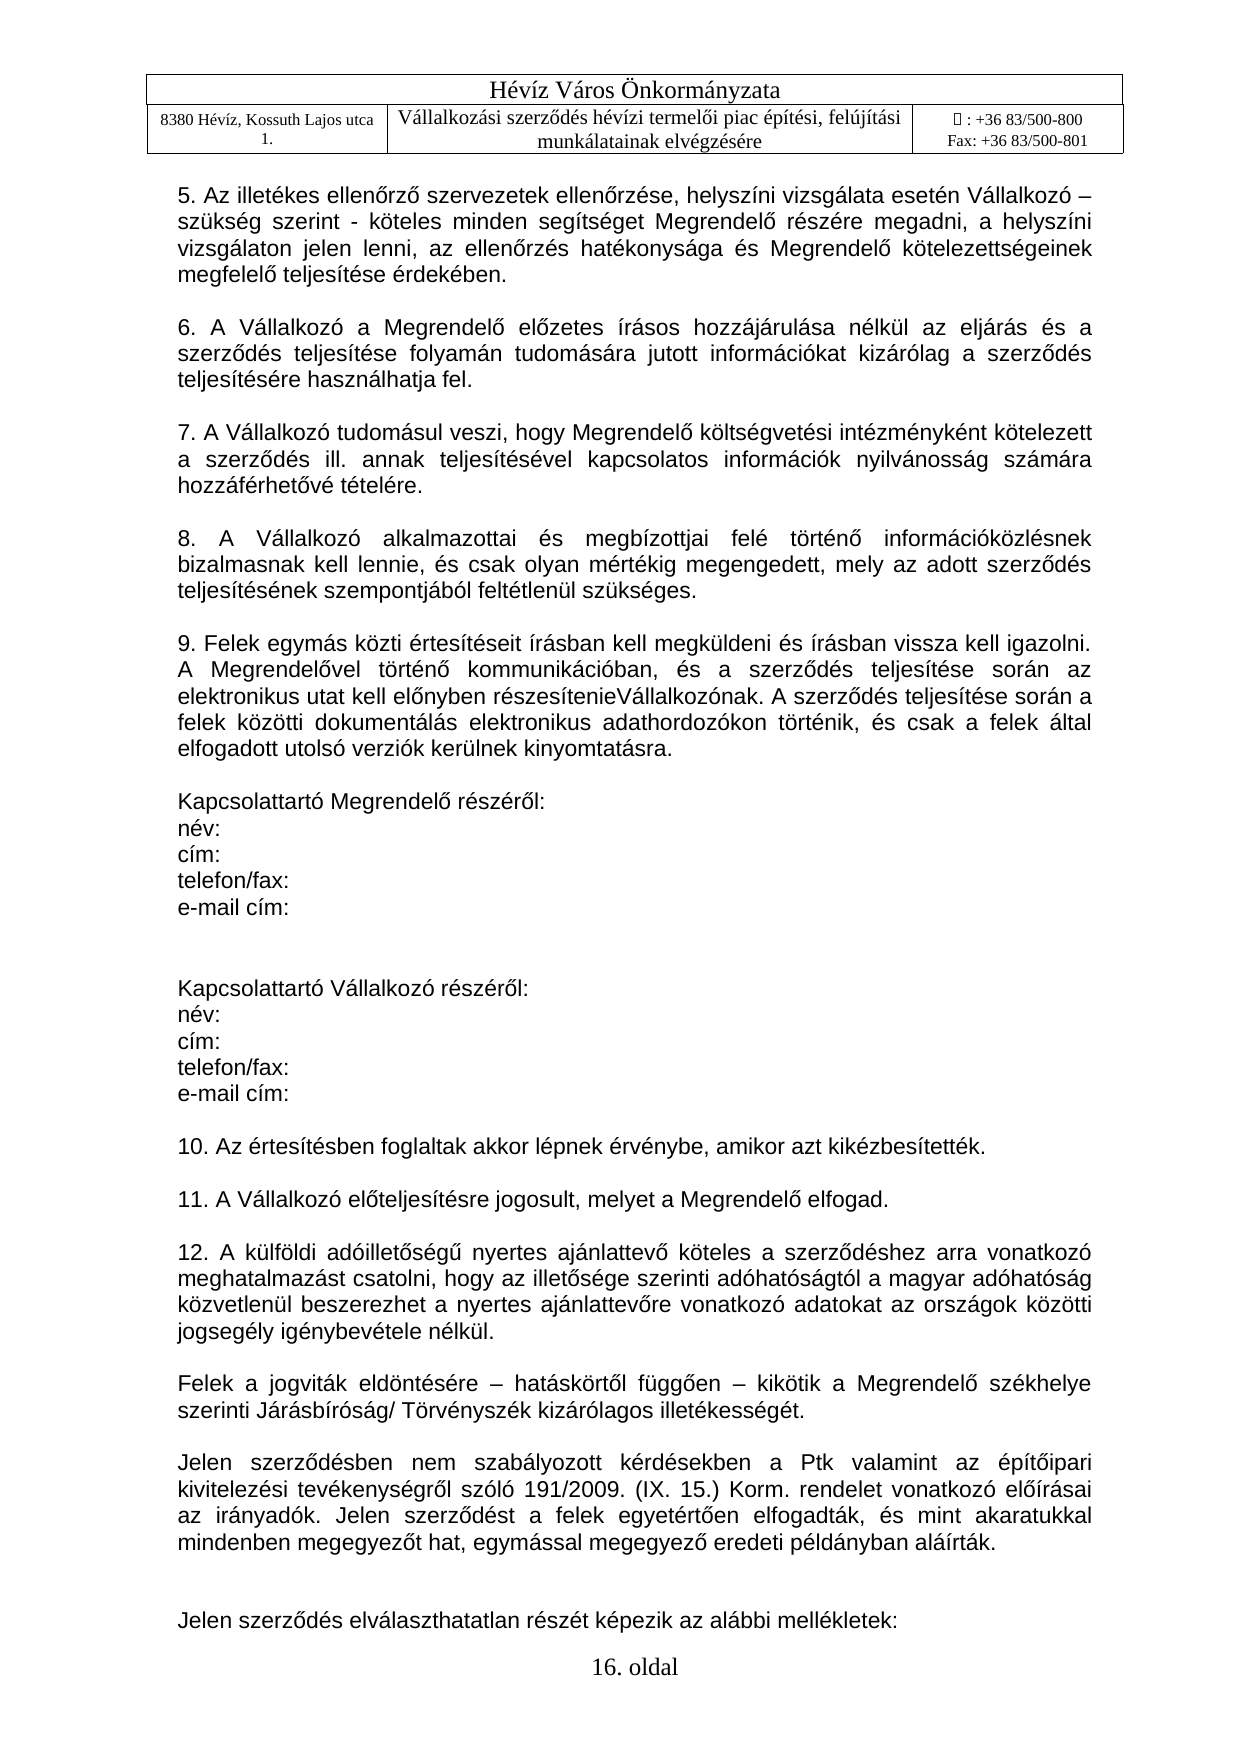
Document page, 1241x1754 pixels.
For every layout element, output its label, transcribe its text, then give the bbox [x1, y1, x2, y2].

text 6. A Vállalkozó a Megrendelő előzetes írásos hozzájárulása nélkül az eljárás és a szerződés teljesítése folyamán tudomására jutott információkat kizárólag a szerződés teljesítésére használhatja fel. [177, 314, 1092, 393]
text e-mail cím: [177, 1080, 1092, 1107]
text 5. Az illetékes ellenőrző szervezetek ellenőrzése, helyszíni vizsgálata esetén Vállalkozó – szükség szerint - köteles minden segítséget Megrendelő részére megadni, a helyszíni vizsgálaton jelen lenni, az ellenőrzés hatékonysága és Megrendelő kötelezettségeinek megfelelő teljesítése érdekében. [177, 182, 1092, 287]
text 8. A Vállalkozó alkalmazottai és megbízottjai felé történő információközlésnek bizalmasnak kell lennie, és csak olyan mértékig megengedett, mely az adott szerződés teljesítésének szempontjából feltétlenül szükséges. [177, 524, 1092, 604]
text Kapcsolattartó Megrendelő részéről: [177, 788, 1092, 814]
text 10. Az értesítésben foglaltak akkor lépnek érvénybe, amikor azt kikézbesítették. [177, 1133, 1092, 1159]
text 7. A Vállalkozó tudomásul veszi, hogy Megrendelő költségvetési intézményként kötelezett a szerződés ill. annak teljesítésével kapcsolatos információk nyilvánosság számára hozzáférhetővé tételére. [177, 419, 1092, 498]
text telefon/fax: [177, 867, 1092, 893]
text Felek a jogviták eldöntésére – hatáskörtől függően – kikötik a Megrendelő székhelye szerinti Járásbíróság/ Törvényszék kizárólagos illetékességét. [177, 1370, 1092, 1423]
text Kapcsolattartó Vállalkozó részéről: [177, 975, 1092, 1001]
text Jelen szerződésben nem szabályozott kérdésekben a Ptk valamint az építőipari kivitelezési tevékenységről szóló 191/2009. (IX. 15.) Korm. rendelet vonatkozó előírásai az irányadók. Jelen szerződést a felek egyetértően elfogadták, és mint akaratukkal mindenben megegyezőt hat, egymással megegyező eredeti példányban aláírták. [177, 1449, 1092, 1555]
text név: [177, 1001, 1092, 1028]
text e-mail cím: [177, 893, 1092, 920]
text 11. A Vállalkozó előteljesítésre jogosult, melyet a Megrendelő elfogad. [177, 1186, 1092, 1212]
text telefon/fax: [177, 1054, 1092, 1080]
text cím: [177, 841, 1092, 867]
text név: [177, 814, 1092, 841]
text 12. A külföldi adóilletőségű nyertes ajánlattevő köteles a szerződéshez arra vonatkozó meghatalmazást csatolni, hogy az illetősége szerinti adóhatóságtól a magyar adóhatóság közvetlenül beszerezhet a nyertes ajánlattevőre vonatkozó adatokat az országok közötti jogsegély igénybevétele nélkül. [177, 1238, 1092, 1344]
text Jelen szerződés elválaszthatatlan részét képezik az alábbi mellékletek: [177, 1607, 1092, 1634]
text 9. Felek egymás közti értesítéseit írásban kell megküldeni és írásban vissza kell igazolni. A Megrendelővel történő kommunikációban, és a szerződés teljesítése során az elektronikus utat kell előnyben részesítenieVállalkozónak. A szerződés teljesítése során a felek közötti dokumentálás elektronikus adathordozókon történik, és csak a felek által elfogadott utolsó verziók kerülnek kinyomtatásra. [177, 630, 1092, 762]
text cím: [177, 1028, 1092, 1054]
